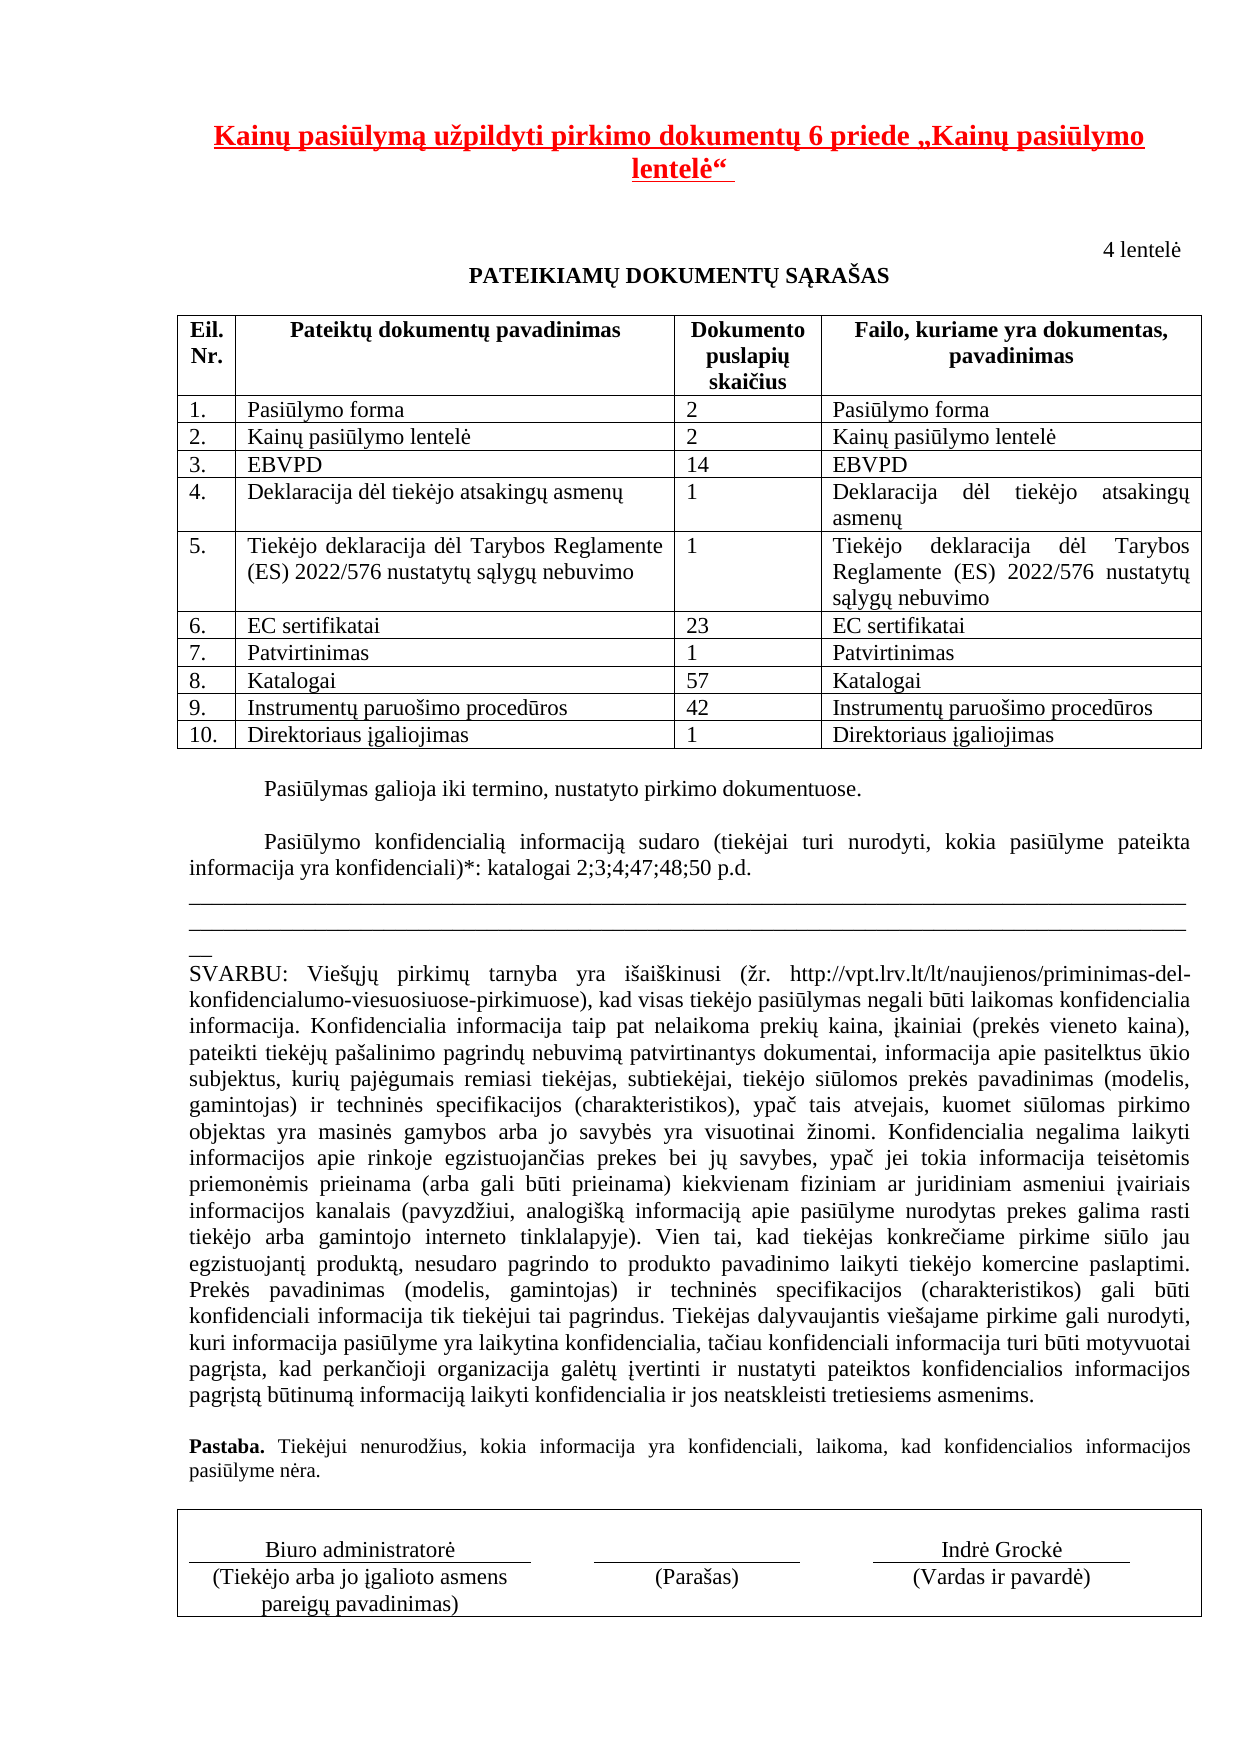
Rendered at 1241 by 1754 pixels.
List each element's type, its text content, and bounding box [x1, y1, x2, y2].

text PATEIKIAMŲ DOKUMENTŲ SĄRAŠAS [177, 262, 1181, 288]
table_cell Tiekėjo deklaracija dėl Tarybos Reglamente (ES) 2022/576 nustatytų sąlygų nebuvimo [236, 532, 674, 611]
table_cell 42 [675, 694, 821, 720]
table_cell 1 [675, 721, 821, 748]
table_cell 8. [178, 667, 235, 693]
table_cell Patvirtinimas [236, 639, 674, 666]
table_cell 2 [675, 423, 821, 449]
table_cell 6. [178, 612, 235, 638]
table_cell 1. [178, 396, 235, 422]
table_cell 1 [675, 532, 821, 611]
table_header Failo, kuriame yra dokumentas, pavadinimas [822, 316, 1201, 395]
table_header Pateiktų dokumentų pavadinimas [236, 316, 674, 395]
table_cell 3. [178, 451, 235, 477]
table_cell Deklaracija dėl tiekėjo atsakingų asmenų [822, 478, 1201, 531]
table_cell 5. [178, 532, 235, 611]
table_cell EBVPD [822, 451, 1201, 477]
table_cell Pasiūlymo forma [236, 396, 674, 422]
table_cell 9. [178, 694, 235, 720]
table_cell 14 [675, 451, 821, 477]
table_cell 10. [178, 721, 235, 748]
table_cell 23 [675, 612, 821, 638]
table_cell Direktoriaus įgaliojimas [236, 721, 674, 748]
table_header Dokumento puslapių skaičius [675, 316, 821, 395]
table_cell 1 [675, 478, 821, 531]
table_cell 2. [178, 423, 235, 449]
table_cell Katalogai [236, 667, 674, 693]
table_cell Tiekėjo deklaracija dėl Tarybos Reglamente (ES) 2022/576 nustatytų sąlygų nebuvimo [822, 532, 1201, 611]
table_cell 2 [675, 396, 821, 422]
table_cell EC sertifikatai [822, 612, 1201, 638]
table_cell Katalogai [822, 667, 1201, 693]
table_cell Direktoriaus įgaliojimas [822, 721, 1201, 748]
table_cell 4. [178, 478, 235, 531]
table_cell 57 [675, 667, 821, 693]
table_cell 7. [178, 639, 235, 666]
table_cell Pasiūlymas galioja iki termino, nustatyto pirkimo dokumentuose. Pasiūlymo konfidencialią informaciją sudaro (tiekėjai turi nurodyti, kokia pasiūlyme pateikta informacija yra konfidenciali)*: katalogai 2;3;4;47;48;50 p.d. ________________________________________________________________________________________________________________________________________________________________________________ SVARBU: Viešųjų pirkimų tarnyba yra išaiškinusi (žr. http://vpt.lrv.lt/lt/naujienos/priminimas-del-konfidencialumo-viesuosiuose-pirkimuose), kad visas tiekėjo pasiūlymas negali būti laikomas konfidencialia informacija. Konfidencialia informacija taip pat nelaikoma prekių kaina, įkainiai (prekės vieneto kaina), pateikti tiekėjų pašalinimo pagrindų nebuvimą patvirtinantys dokumentai, informacija apie pasitelktus ūkio subjektus, kurių pajėgumais remiasi tiekėjas, subtiekėjai, tiekėjo siūlomos prekės pavadinimas (modelis, gamintojas) ir techninės specifikacijos (charakteristikos), ypač tais atvejais, kuomet siūlomas pirkimo objektas yra masinės gamybos arba jo savybės yra visuotinai žinomi. Konfidencialia negalima laikyti informacijos apie rinkoje egzistuojančias prekes bei jų savybes, ypač jei tokia informacija teisėtomis priemonėmis prieinama (arba gali būti prieinama) kiekvienam fiziniam ar juridiniam asmeniui įvairiais informacijos kanalais (pavyzdžiui, analogišką informaciją apie pasiūlyme nurodytas prekes galima rasti tiekėjo arba gamintojo interneto tinklalapyje). Vien tai, kad tiekėjas konkrečiame pirkime siūlo jau egzistuojantį produktą, nesudaro pagrindo to produkto pavadinimo laikyti tiekėjo komercine paslaptimi. Prekės pavadinimas (modelis, gamintojas) ir techninės specifikacijos (charakteristikos) gali būti konfidenciali informacija tik tiekėjui tai pagrindus. Tiekėjas dalyvaujantis viešajame pirkime gali nurodyti, kuri informacija pasiūlyme yra laikytina konfidencialia, tačiau konfidenciali informacija turi būti motyvuotai pagrįsta, kad perkančioji organizacija galėtų įvertinti ir nustatyti pateiktos konfidencialios informacijos pagrįstą būtinumą informaciją laikyti konfidencialia ir jos neatskleisti tretiesiems asmenims. Pastaba. Tiekėjui nenurodžius, kokia informacija yra konfidenciali, laikoma, kad konfidencialios informacijos pasiūlyme nėra. [178, 749, 1192, 1508]
text Kainų pasiūlymą užpildyti pirkimo dokumentų 6 priede „Kainų pasiūlymo lentelė“ [177, 118, 1181, 185]
table_cell Kainų pasiūlymo lentelė [822, 423, 1201, 449]
text 4 lentelė [177, 236, 1181, 262]
table_cell Instrumentų paruošimo procedūros [236, 694, 674, 720]
table_cell EBVPD [236, 451, 674, 477]
table_cell Pasiūlymo forma [822, 396, 1201, 422]
table_cell Deklaracija dėl tiekėjo atsakingų asmenų [236, 478, 674, 531]
table_cell Instrumentų paruošimo procedūros [822, 694, 1201, 720]
table_cell 1 [675, 639, 821, 666]
table_cell Kainų pasiūlymo lentelė [236, 423, 674, 449]
table_cell Patvirtinimas [822, 639, 1201, 666]
table_cell EC sertifikatai [236, 612, 674, 638]
table_header [178, 1510, 1201, 1616]
table_header Eil.Nr. [178, 316, 235, 395]
